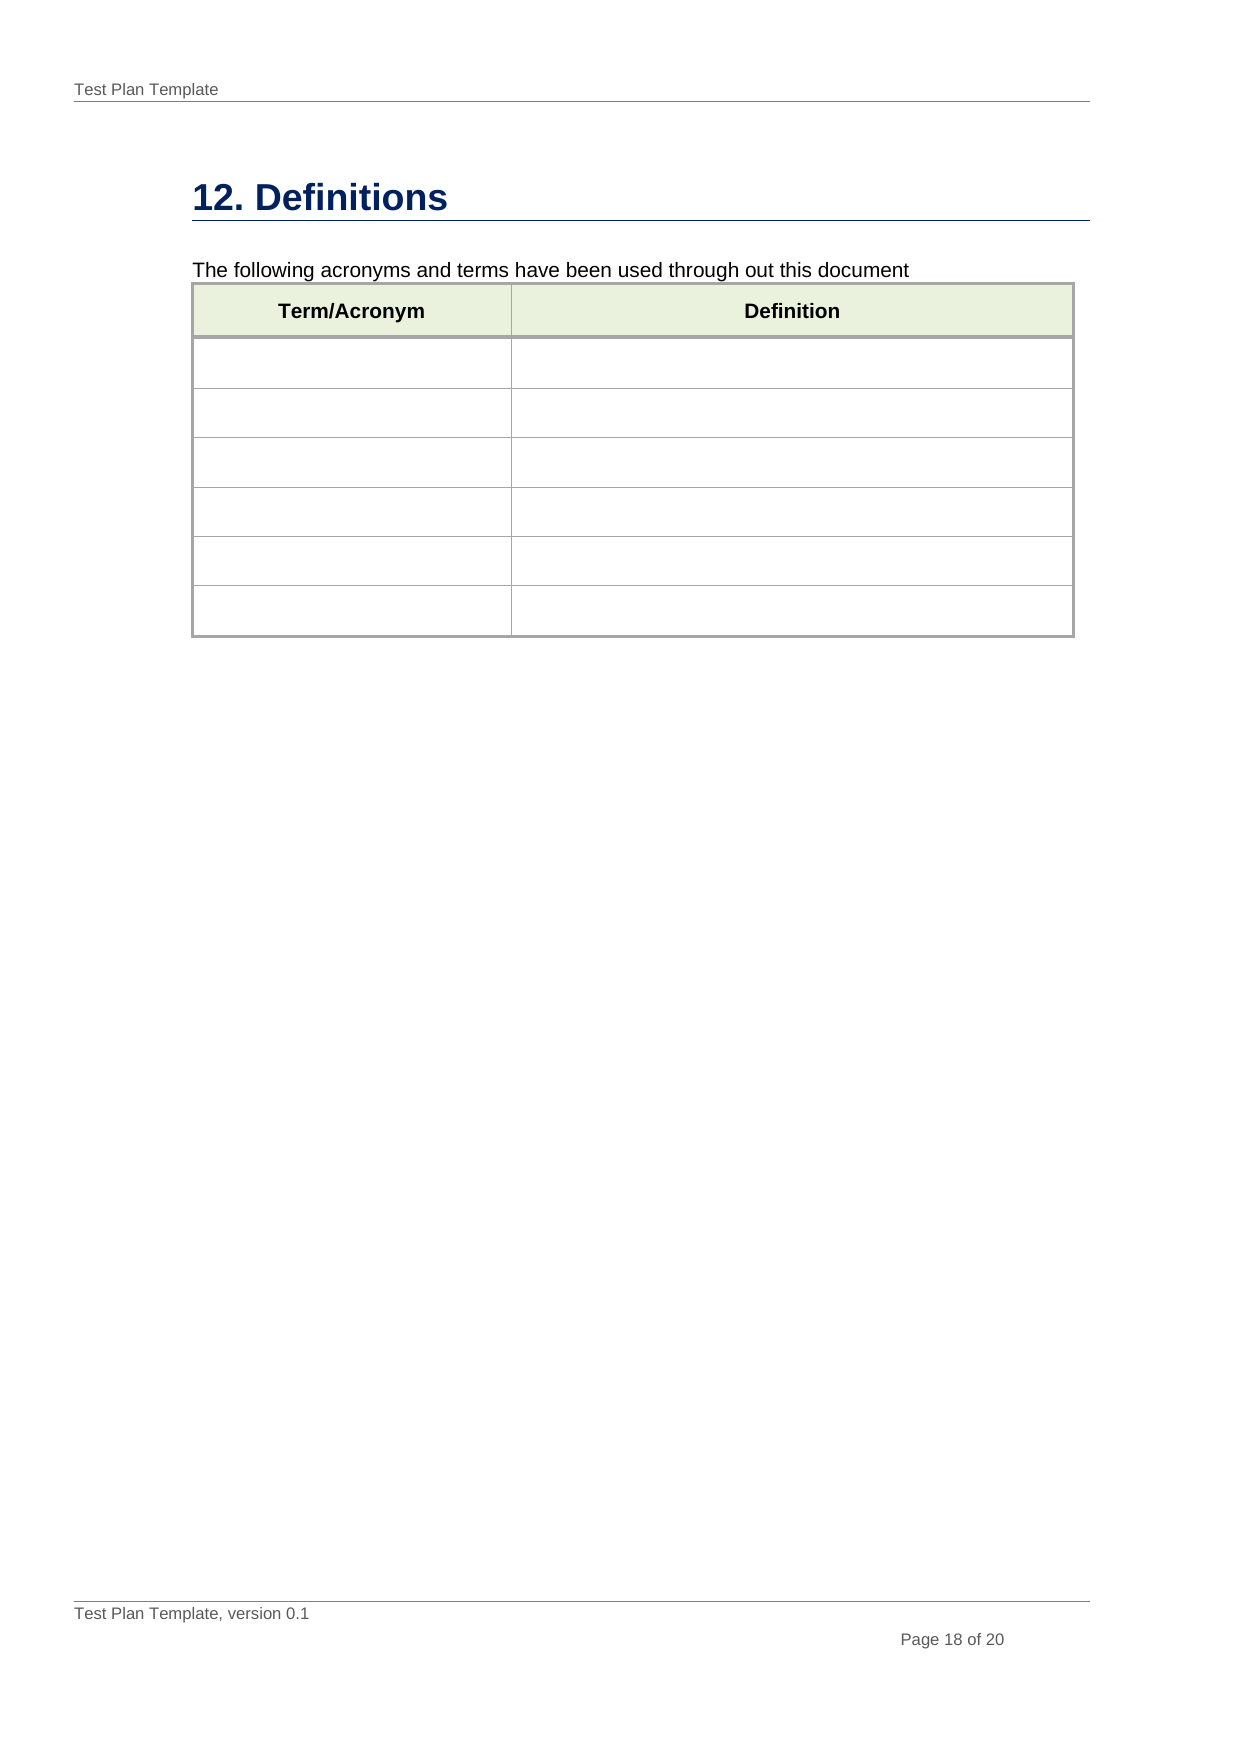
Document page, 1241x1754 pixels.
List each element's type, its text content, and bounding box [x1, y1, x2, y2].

table_header Term/Acronym [194, 285, 511, 335]
table_cell [512, 537, 1072, 585]
table_cell [194, 488, 511, 536]
text The following acronyms and terms have been used through out this document [192, 258, 1090, 282]
table_cell [512, 339, 1072, 387]
table_cell [194, 537, 511, 585]
table_header Definition [512, 285, 1072, 335]
table_cell [512, 389, 1072, 437]
table_cell [512, 488, 1072, 536]
table_cell [194, 586, 511, 635]
table_cell [512, 586, 1072, 635]
table_cell [512, 438, 1072, 486]
table_cell [194, 339, 511, 387]
table_cell [194, 438, 511, 486]
table_cell [194, 389, 511, 437]
subtitle Definitions [192, 175, 1090, 220]
